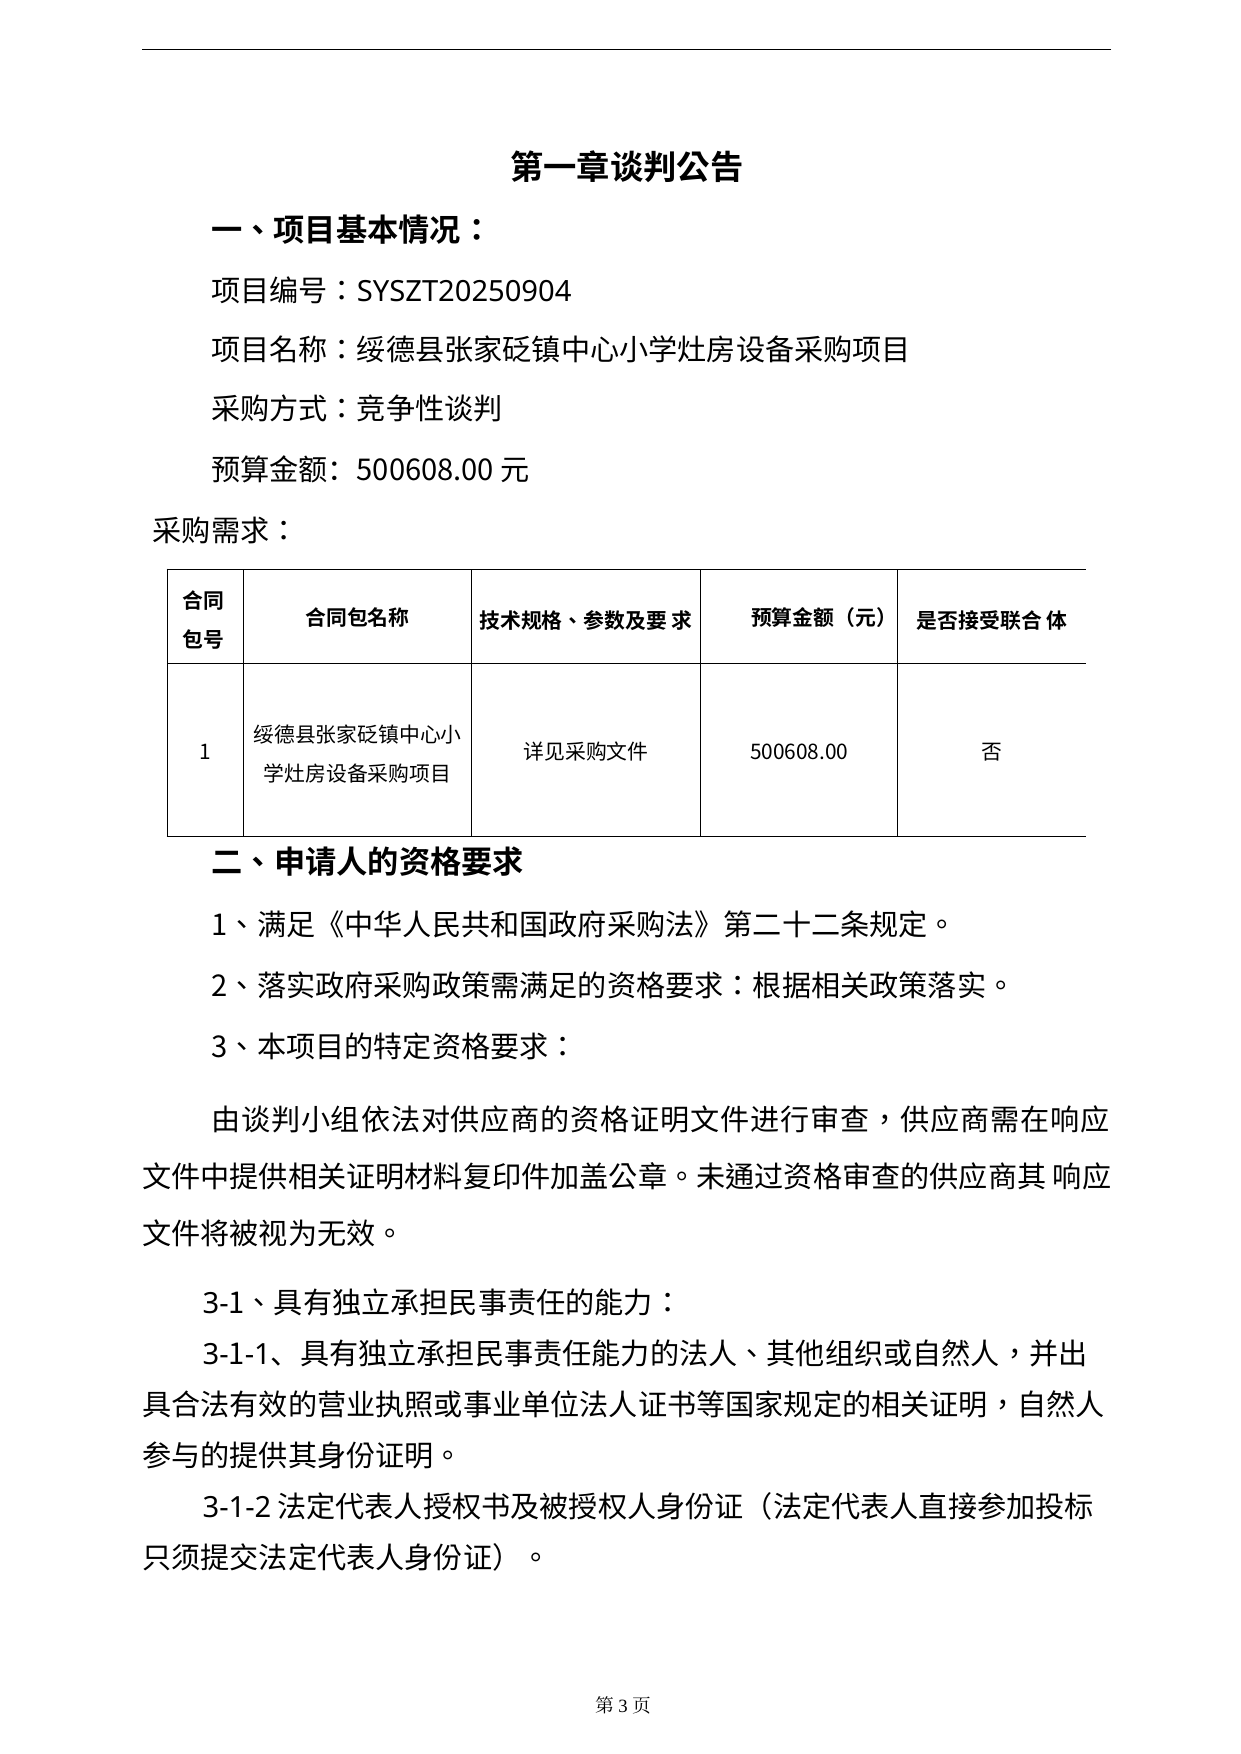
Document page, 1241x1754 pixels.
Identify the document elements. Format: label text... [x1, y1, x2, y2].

text 二、申请人的资格要求 [211, 837, 1111, 882]
text 预算金额：500608.00元 [152, 446, 1111, 489]
text 由谈判小组依法对供应商的资格证明文件进行审查，供应商需在响应文件中提供相关证明材料复印件加盖公章。未通过资格审查的供应商其 响应文件将被视为无效。 [142, 1084, 1111, 1256]
table_header 预算金额（元） [701, 570, 897, 663]
text 3-1-1、具有独立承担民事责任能力的法人、其他组织或自然人，并出具合法有效的营业执照或事业单位法人证书等国家规定的相关证明，自然人参与的提供其身份证明。 [142, 1324, 1111, 1477]
text 2、落实政府采购政策需满足的资格要求：根据相关政策落实。 [211, 962, 1111, 1004]
text 采购方式：竞争性谈判 [152, 385, 1111, 428]
table_cell 否 [898, 664, 1086, 836]
table_header 合同包名称 [244, 570, 471, 663]
table_cell 500608.00 [701, 664, 897, 836]
table_header 是否接受联合 体 [898, 570, 1086, 663]
subtitle 第一章谈判公告 [142, 141, 1111, 189]
text 3-1、具有独立承担民事责任的能力： [142, 1273, 1111, 1324]
table_cell 绥德县张家砭镇中心小学灶房设备采购项目 [244, 664, 471, 836]
table_cell 1 [168, 664, 243, 836]
text 1、满足《中华人民共和国政府采购法》第二十二条规定。 [211, 901, 1111, 943]
text 采购需求： [152, 507, 1111, 550]
text 3-1-2法定代表人授权书及被授权人身份证（法定代表人直接参加投标只须提交法定代表人身份证）。 [142, 1477, 1111, 1579]
table_header 技术规格、参数及要 求 [472, 570, 700, 663]
text 一、项目基本情况： [142, 206, 1111, 251]
table_cell 详见采购文件 [472, 664, 700, 836]
table_header 合同 包号 [168, 570, 243, 663]
text 3、本项目的特定资格要求： [211, 1023, 1111, 1065]
text 项目编号：SYSZT20250904 [142, 267, 1111, 310]
text 项目名称：绥德县张家砭镇中心小学灶房设备采购项目 [142, 326, 1111, 369]
